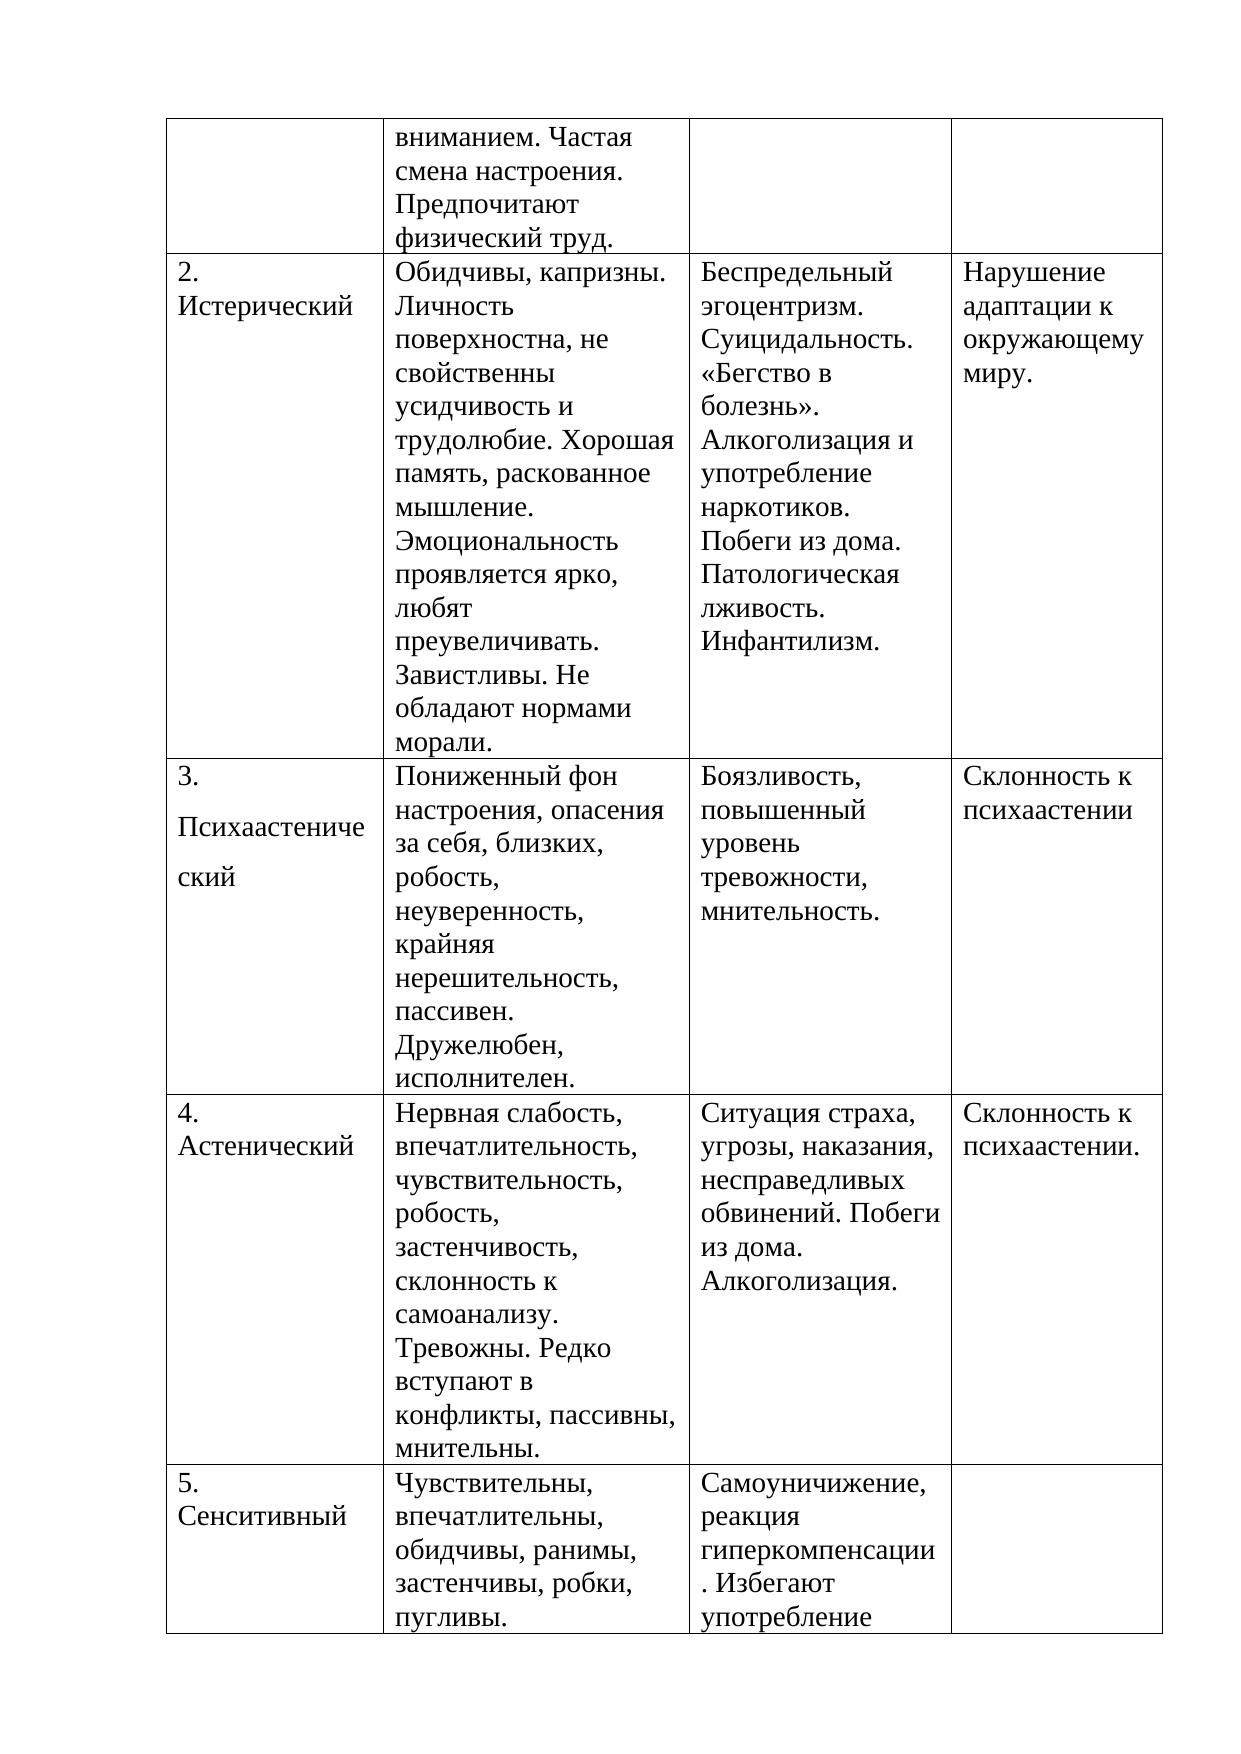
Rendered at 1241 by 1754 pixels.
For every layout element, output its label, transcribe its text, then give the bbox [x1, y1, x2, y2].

table_cell Беспредельный эгоцентризм. Суицидальность. «Бегство в болезнь». Алкоголизация и употребление наркотиков. Побеги из дома. Патологическая лживость. Инфантилизм. [690, 254, 951, 757]
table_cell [952, 119, 1162, 253]
table_cell Обидчивы, капризны. Личность поверхностна, не свойственны усидчивость и трудолюбие. Хорошая память, раскованное мышление. Эмоциональность проявляется ярко, любят преувеличивать. Завистливы. Не обладают нормами морали. [384, 254, 689, 757]
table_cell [690, 1465, 951, 1633]
table_cell 5. Сенситивный [167, 1465, 383, 1633]
table_cell Склонность к психаастении. [952, 1095, 1162, 1464]
table_cell Нервная слабость, впечатлительность, чувствительность, робость, застенчивость, склонность к самоанализу. Тревожны. Редко вступают в конфликты, пассивны, мнительны. [384, 1095, 689, 1464]
table_cell Ситуация страха, угрозы, наказания, несправедливых обвинений. Побеги из дома. Алкоголизация. [690, 1095, 951, 1464]
table_cell 3. Психаастенический [167, 759, 383, 1094]
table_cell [384, 119, 689, 253]
table_cell Боязливость, повышенный уровень тревожности, мнительность. [690, 759, 951, 1094]
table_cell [384, 1465, 689, 1633]
table_cell [952, 1465, 1162, 1633]
table_cell Пониженный фон настроения, опасения за себя, близких, робость, неуверенность, крайняя нерешительность, пассивен. Дружелюбен, исполнителен. [384, 759, 689, 1094]
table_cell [167, 119, 383, 253]
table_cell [690, 119, 951, 253]
table_cell 2. Истерический [167, 254, 383, 757]
table_cell Нарушение адаптации к окружающему миру. [952, 254, 1162, 757]
table_cell Склонность к психаастении [952, 759, 1162, 1094]
table_cell 4. Астенический [167, 1095, 383, 1464]
